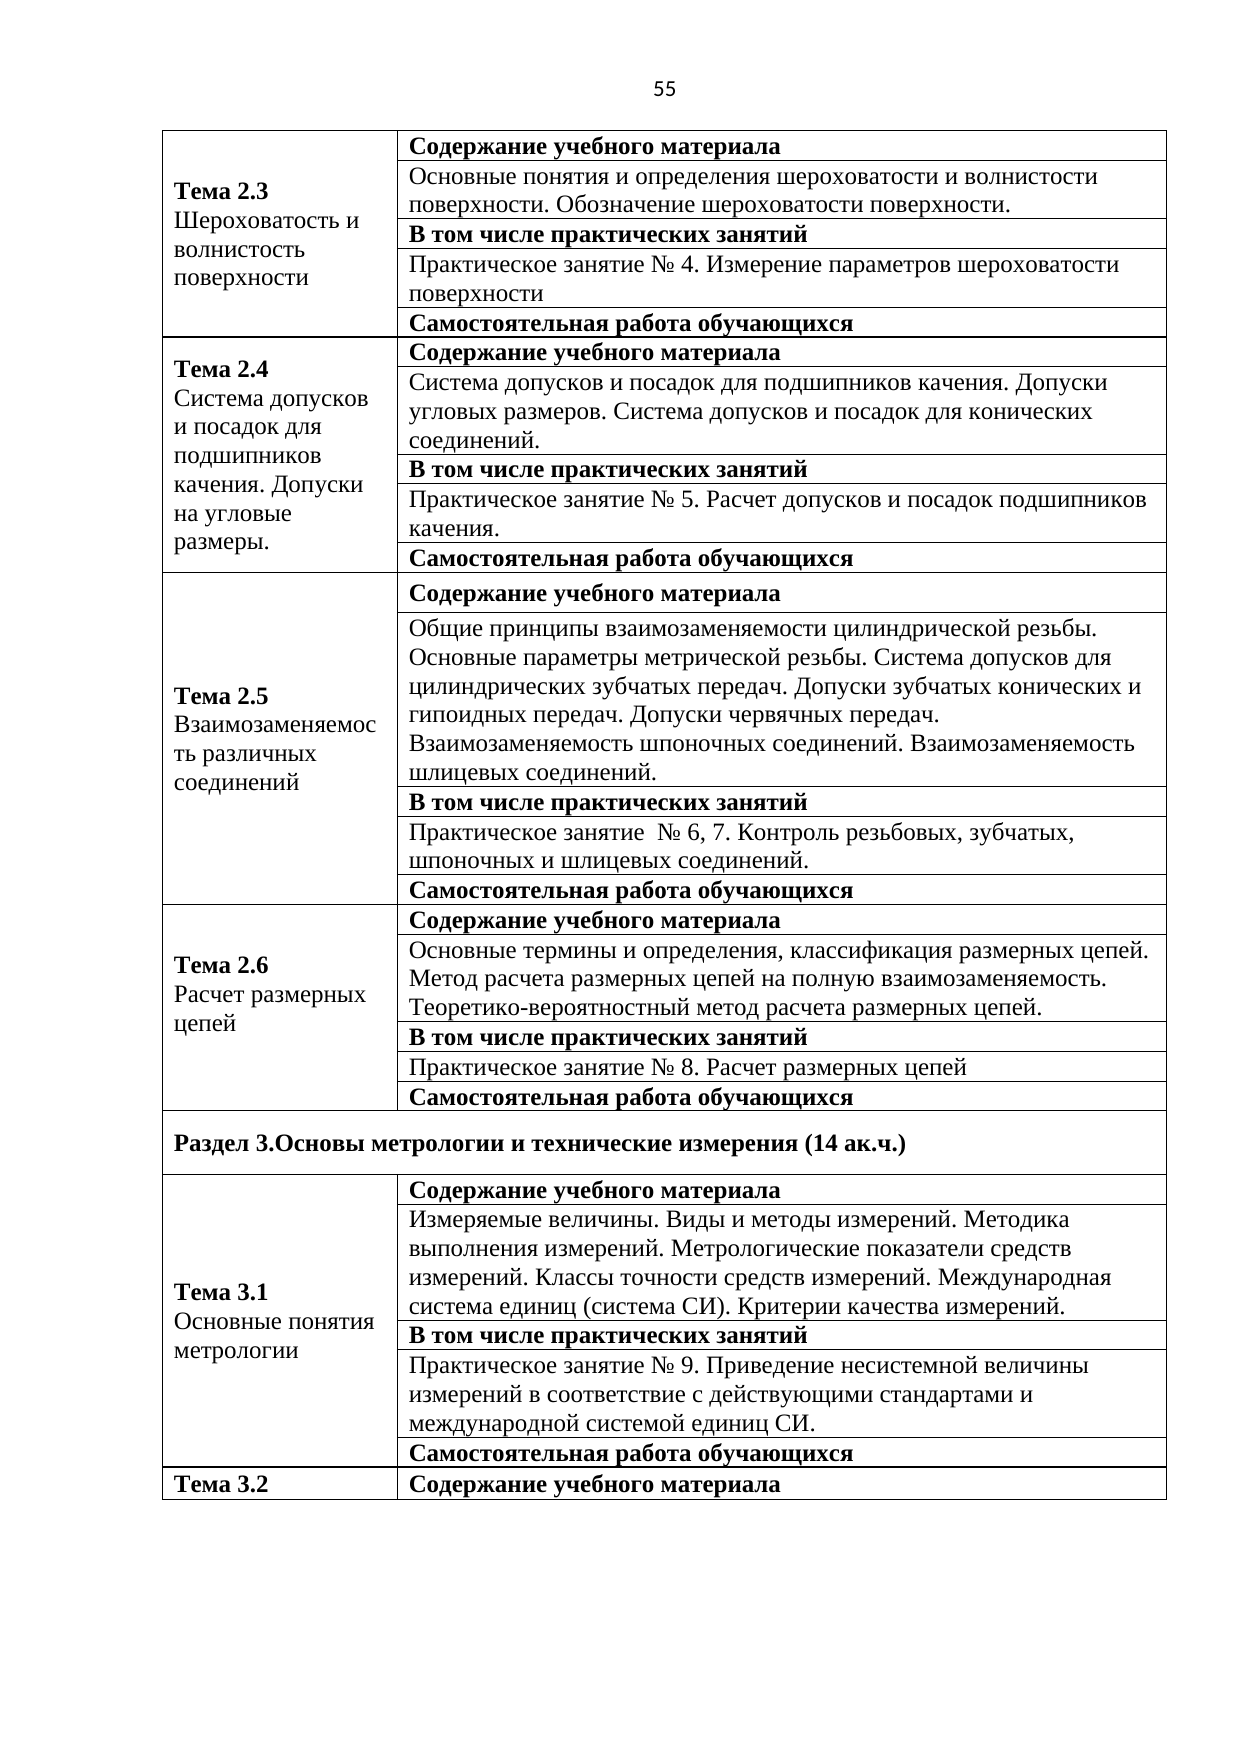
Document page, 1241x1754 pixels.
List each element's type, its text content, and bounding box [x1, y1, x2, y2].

table_cell Основные понятия и определения шероховатости и волнистости поверхности. Обозначение шероховатости поверхности. [398, 161, 1166, 218]
table_cell Система допусков и посадок для подшипников качения. Допуски угловых размеров. Система допусков и посадок для конических соединений. [398, 367, 1166, 453]
table_cell Тема 2.5 Взаимозаменяемость различных соединений [163, 573, 397, 904]
table_cell Содержание учебного материала [398, 573, 1166, 612]
table_cell Практическое занятие № 9. Приведение несистемной величины измерений в соответствие с действующими стандартами и международной системой единиц СИ. [398, 1350, 1166, 1437]
table_cell Самостоятельная работа обучающихся [398, 1438, 1166, 1466]
table_cell Раздел 3.Основы метрологии и технические измерения (14 ак.ч.) [163, 1111, 1166, 1174]
table_cell Измеряемые величины. Виды и методы измерений. Методика выполнения измерений. Метрологические показатели средств измерений. Классы точности средств измерений. Международная система единиц (система СИ). Критерии качества измерений. [398, 1205, 1166, 1319]
table_cell Самостоятельная работа обучающихся [398, 308, 1166, 336]
table_cell Тема 3.1 Основные понятия метрологии [163, 1175, 397, 1466]
table_cell В том числе практических занятий [398, 455, 1166, 483]
table_cell Содержание учебного материала [398, 1468, 1166, 1499]
table_cell В том числе практических занятий [398, 219, 1166, 248]
table_cell В том числе практических занятий [398, 1321, 1166, 1349]
table_cell Самостоятельная работа обучающихся [398, 875, 1166, 904]
table_cell Самостоятельная работа обучающихся [398, 543, 1166, 572]
table_cell Содержание учебного материала [398, 131, 1166, 160]
table_cell Содержание учебного материала [398, 338, 1166, 366]
table_cell Содержание учебного материала [398, 905, 1166, 934]
table_cell В том числе практических занятий [398, 1022, 1166, 1051]
table_cell Тема 2.6 Расчет размерных цепей [163, 905, 397, 1110]
table_cell Практическое занятие № 4. Измерение параметров шероховатости поверхности [398, 249, 1166, 307]
table_cell Практическое занятие № 8. Расчет размерных цепей [398, 1052, 1166, 1081]
table_cell Практическое занятие № 5. Расчет допусков и посадок подшипников качения. [398, 484, 1166, 542]
table_cell В том числе практических занятий [398, 787, 1166, 816]
table_cell Основные термины и определения, классификация размерных цепей. Метод расчета размерных цепей на полную взаимозаменяемость. Теоретико-вероятностный метод расчета размерных цепей. [398, 935, 1166, 1021]
table_cell Самостоятельная работа обучающихся [398, 1082, 1166, 1110]
table_cell Практическое занятие № 6, 7. Контроль резьбовых, зубчатых, шпоночных и шлицевых соединений. [398, 817, 1166, 874]
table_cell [163, 1468, 397, 1499]
table_cell Содержание учебного материала [398, 1175, 1166, 1203]
table_cell Тема 2.3 Шероховатость и волнистость поверхности [163, 131, 397, 336]
table_cell Тема 2.4 Система допусков и посадок для подшипников качения. Допуски на угловые размеры. [163, 338, 397, 572]
table_cell Общие принципы взаимозаменяемости цилиндрической резьбы. Основные параметры метрической резьбы. Система допусков для цилиндрических зубчатых передач. Допуски зубчатых конических и гипоидных передач. Допуски червячных передач. Взаимозаменяемость шпоночных соединений. Взаимозаменяемость шлицевых соединений. [398, 613, 1166, 786]
